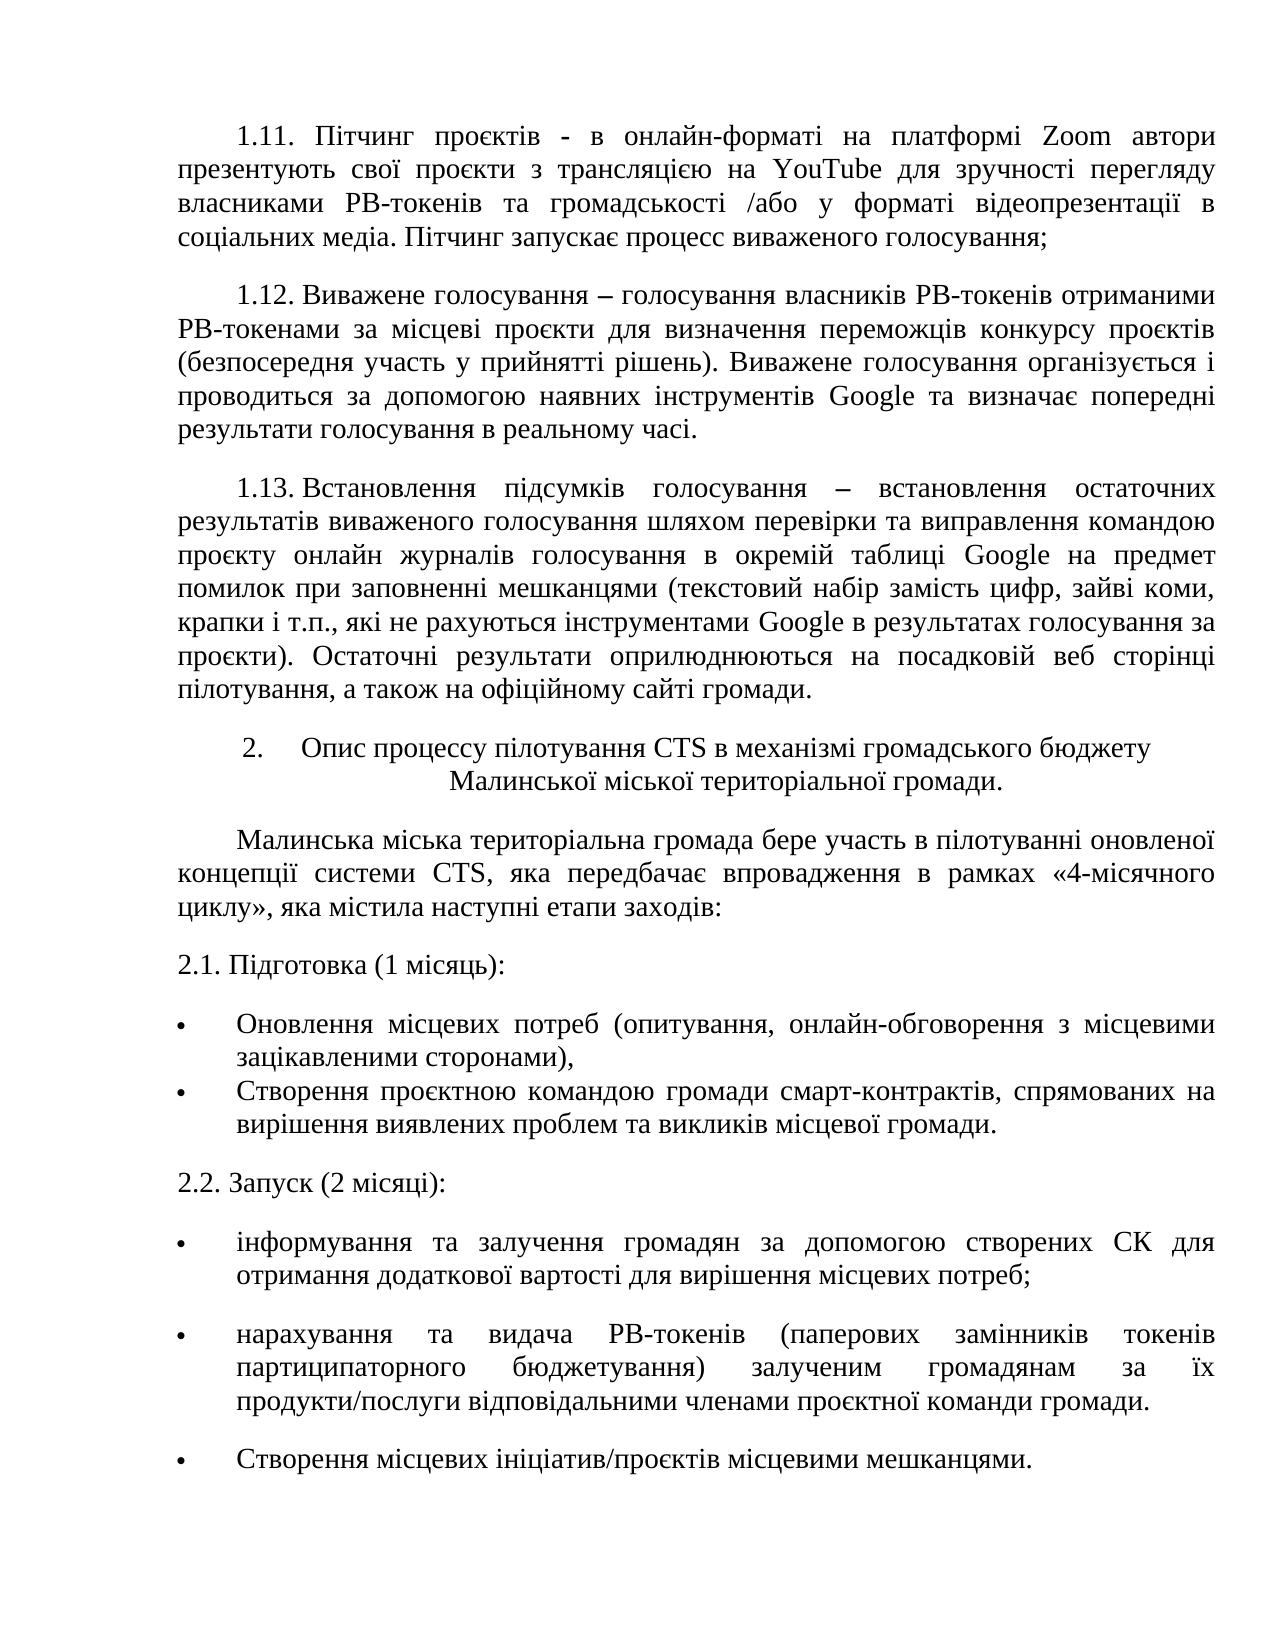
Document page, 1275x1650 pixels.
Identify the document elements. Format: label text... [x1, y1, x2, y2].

text 1.12. Виважене голосування – голосування власників РВ-токенів отриманими РВ-токенами за місцеві проєкти для визначення переможців конкурсу проєктів (безпосередня участь у прийнятті рішень). Виважене голосування організується і проводиться за допомогою наявних інструментів Google та визначає попередні результати голосування в реальному часі. [177, 277, 1216, 445]
list інформування та залучення громадян за допомогою створених СК для отримання додаткової вартості для вирішення місцевих потреб; [177, 1224, 1216, 1291]
text 1.13. Встановлення підсумків голосування – встановлення остаточних результатів виваженого голосування шляхом перевірки та виправлення командою проєкту онлайн журналів голосування в окремій таблиці Google на предмет помилок при заповненні мешканцями (текстовий набір замість цифр, зайві коми, крапки і т.п., які не рахуються інструментами Google в результатах голосування за проєкти). Остаточні результати оприлюднюються на посадковій веб сторінці пілотування, а також на офіційному сайті громади. [177, 470, 1216, 705]
text 2.2. Запуск (2 місяці): [177, 1165, 1216, 1199]
list Оновлення місцевих потреб (опитування, онлайн-обговорення з місцевими зацікавленими сторонами), [177, 1006, 1216, 1073]
list Опис процессу пілотування CTS в механізмі громадського бюджету Малинської міської територіальної громади. [177, 730, 1216, 797]
list Створення проєктною командою громади смарт-контрактів, спрямованих на вирішення виявлених проблем та викликів місцевої громади. [177, 1073, 1216, 1140]
text 2.1. Підготовка (1 місяць): [177, 947, 1216, 981]
list нарахування та видача PB-токенів (паперових замінників токенів партиципаторного бюджетування) залученим громадянам за їх продукти/послуги відповідальними членами проєктної команди громади. [177, 1316, 1216, 1416]
text 1.11. Пітчинг проєктів - в онлайн-форматі на платформі Zoom автори презентують свої проєкти з трансляцією на YouTube для зручності перегляду власниками PB-токенів та громадськості /або у форматі відеопрезентації в соціальних медіа. Пітчинг запускає процесс виваженого голосування; [177, 118, 1216, 252]
text Малинська міська територіальна громада бере участь в пілотуванні оновленої концепції системи CTS, яка передбачає впровадження в рамках «4-місячного циклу», яка містила наступні етапи заходів: [177, 822, 1216, 922]
list Створення місцевих ініціатив/проєктів місцевими мешканцями. [177, 1441, 1216, 1475]
